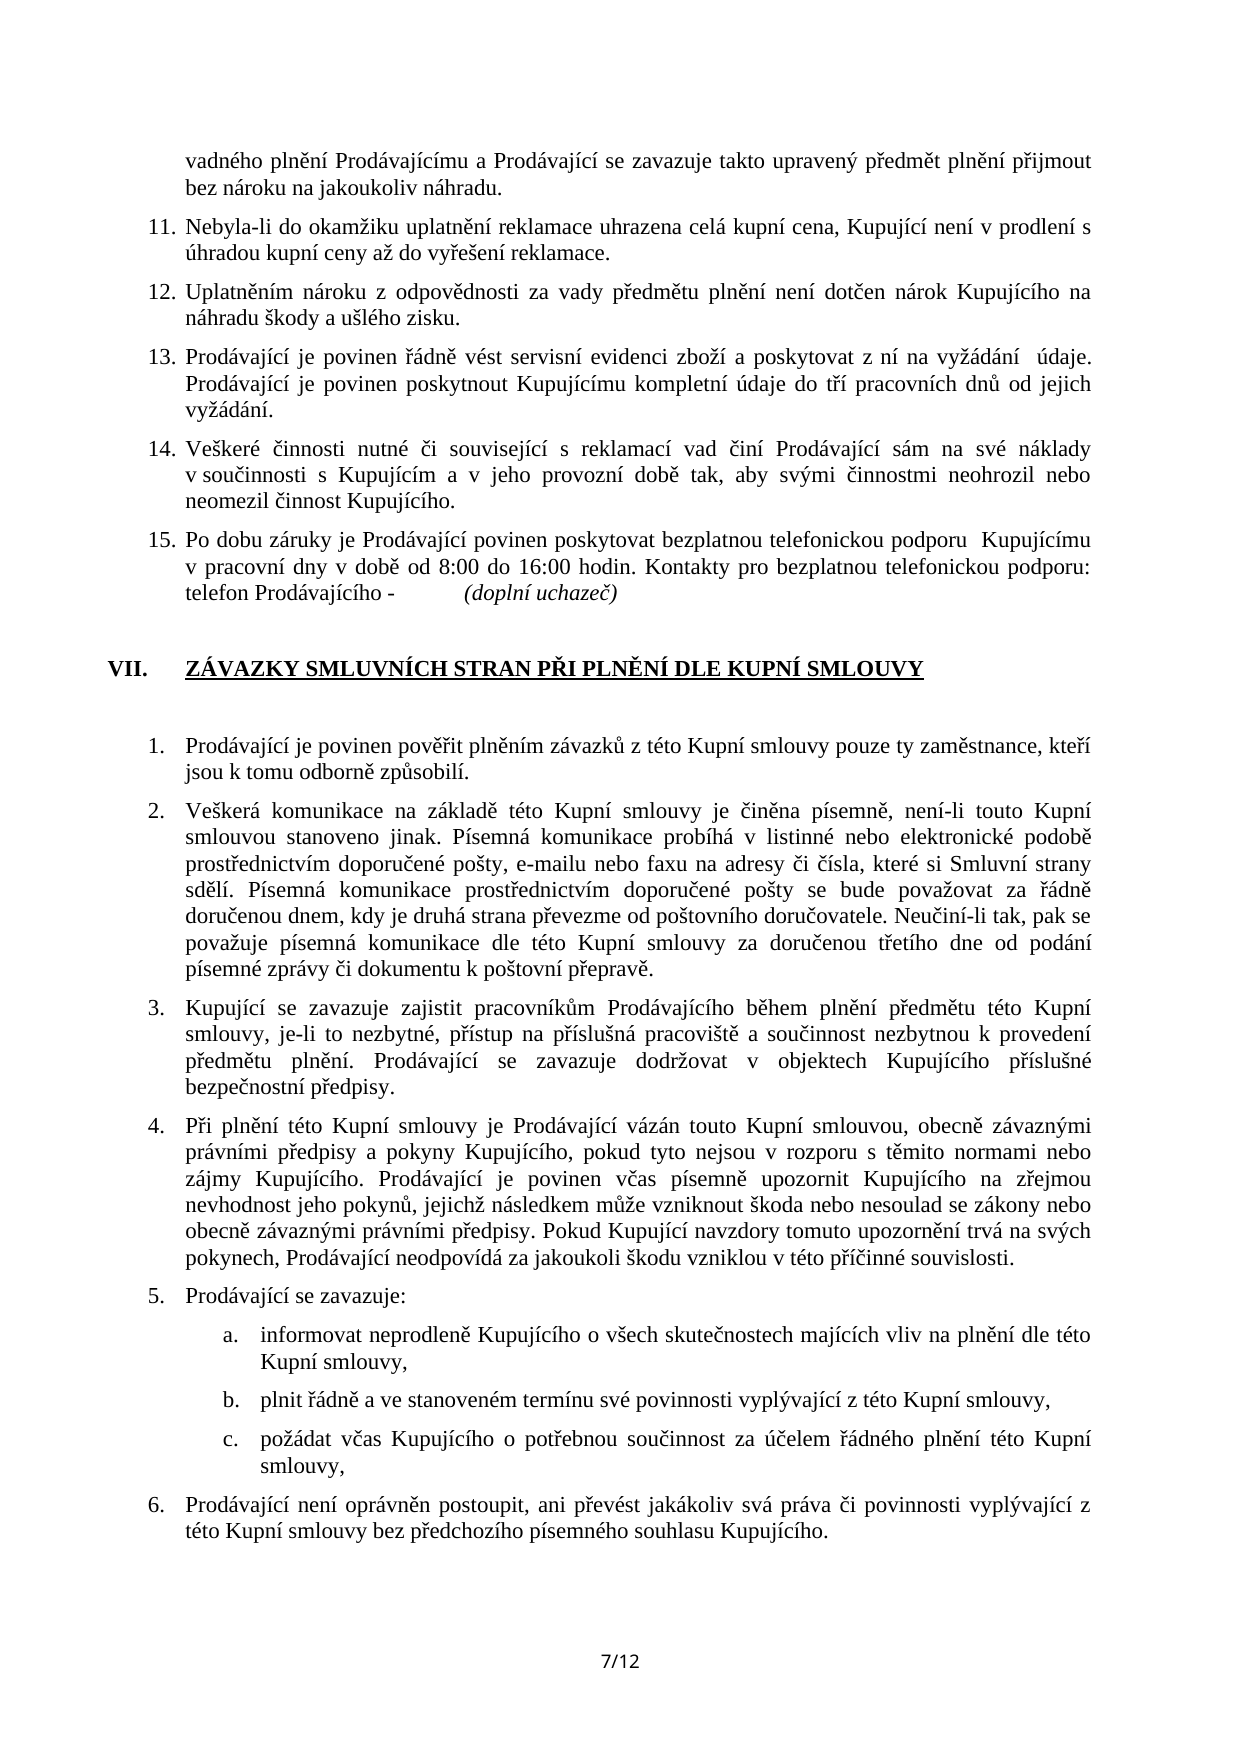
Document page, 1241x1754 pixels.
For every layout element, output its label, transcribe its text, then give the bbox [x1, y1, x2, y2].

list Veškeré činnosti nutné či související s reklamací vad činí Prodávající sám na své náklady v součinnosti s Kupujícím a v jeho provozní době tak, aby svými činnostmi neohrozil nebo neomezil činnost Kupujícího. [148, 435, 1093, 514]
list informovat neprodleně Kupujícího o všech skutečnostech majících vliv na plnění dle této Kupní smlouvy, [223, 1321, 1093, 1374]
list Uplatněním nároku z odpovědnosti za vady předmětu plnění není dotčen nárok Kupujícího na náhradu škody a ušlého zisku. [148, 278, 1093, 331]
list Prodávající je povinen pověřit plněním závazků z této Kupní smlouvy pouze ty zaměstnance, kteří jsou k tomu odborně způsobilí. [148, 732, 1093, 784]
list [148, 148, 1093, 200]
list Po dobu záruky je Prodávající povinen poskytovat bezplatnou telefonickou podporu Kupujícímu v pracovní dny v době od 8:00 do 16:00 hodin. Kontakty pro bezplatnou telefonickou podporu: telefon Prodávajícího - (doplní uchazeč) [148, 526, 1093, 605]
list Nebyla-li do okamžiku uplatnění reklamace uhrazena celá kupní cena, Kupující není v prodlení s úhradou kupní ceny až do vyřešení reklamace. [148, 213, 1093, 266]
list Prodávající se zavazuje: [148, 1282, 1093, 1309]
list Prodávající není oprávněn postoupit, ani převést jakákoliv svá práva či povinnosti vyplývající z této Kupní smlouvy bez předchozího písemného souhlasu Kupujícího. [148, 1491, 1093, 1543]
list Veškerá komunikace na základě této Kupní smlouvy je činěna písemně, není-li touto Kupní smlouvou stanoveno jinak. Písemná komunikace probíhá v listinné nebo elektronické podobě prostřednictvím doporučené pošty, e-mailu nebo faxu na adresy či čísla, které si Smluvní strany sdělí. Písemná komunikace prostřednictvím doporučené pošty se bude považovat za řádně doručenou dnem, kdy je druhá strana převezme od poštovního doručovatele. Neučiní-li tak, pak se považuje písemná komunikace dle této Kupní smlouvy za doručenou třetího dne od podání písemné zprávy či dokumentu k poštovní přepravě. [148, 797, 1093, 981]
text ZÁVAZKY SMLUVNÍCH STRAN PŘI PLNĚNÍ DLE KUPNÍ SMLOUVY [148, 655, 1093, 682]
list požádat včas Kupujícího o potřebnou součinnost za účelem řádného plnění této Kupní smlouvy, [223, 1425, 1093, 1478]
list Kupující se zavazuje zajistit pracovníkům Prodávajícího během plnění předmětu této Kupní smlouvy, je-li to nezbytné, přístup na příslušná pracoviště a součinnost nezbytnou k provedení předmětu plnění. Prodávající se zavazuje dodržovat v objektech Kupujícího příslušné bezpečnostní předpisy. [148, 994, 1093, 1099]
list Při plnění této Kupní smlouvy je Prodávající vázán touto Kupní smlouvou, obecně závaznými právními předpisy a pokyny Kupujícího, pokud tyto nejsou v rozporu s těmito normami nebo zájmy Kupujícího. Prodávající je povinen včas písemně upozornit Kupujícího na zřejmou nevhodnost jeho pokynů, jejichž následkem může vzniknout škoda nebo nesoulad se zákony nebo obecně závaznými právními předpisy. Pokud Kupující navzdory tomuto upozornění trvá na svých pokynech, Prodávající neodpovídá za jakoukoli škodu vzniklou v této příčinné souvislosti. [148, 1112, 1093, 1270]
list plnit řádně a ve stanoveném termínu své povinnosti vyplývající z této Kupní smlouvy, [223, 1387, 1093, 1413]
list Prodávající je povinen řádně vést servisní evidenci zboží a poskytovat z ní na vyžádání údaje. Prodávající je povinen poskytnout Kupujícímu kompletní údaje do tří pracovních dnů od jejich vyžádání. [148, 343, 1093, 422]
